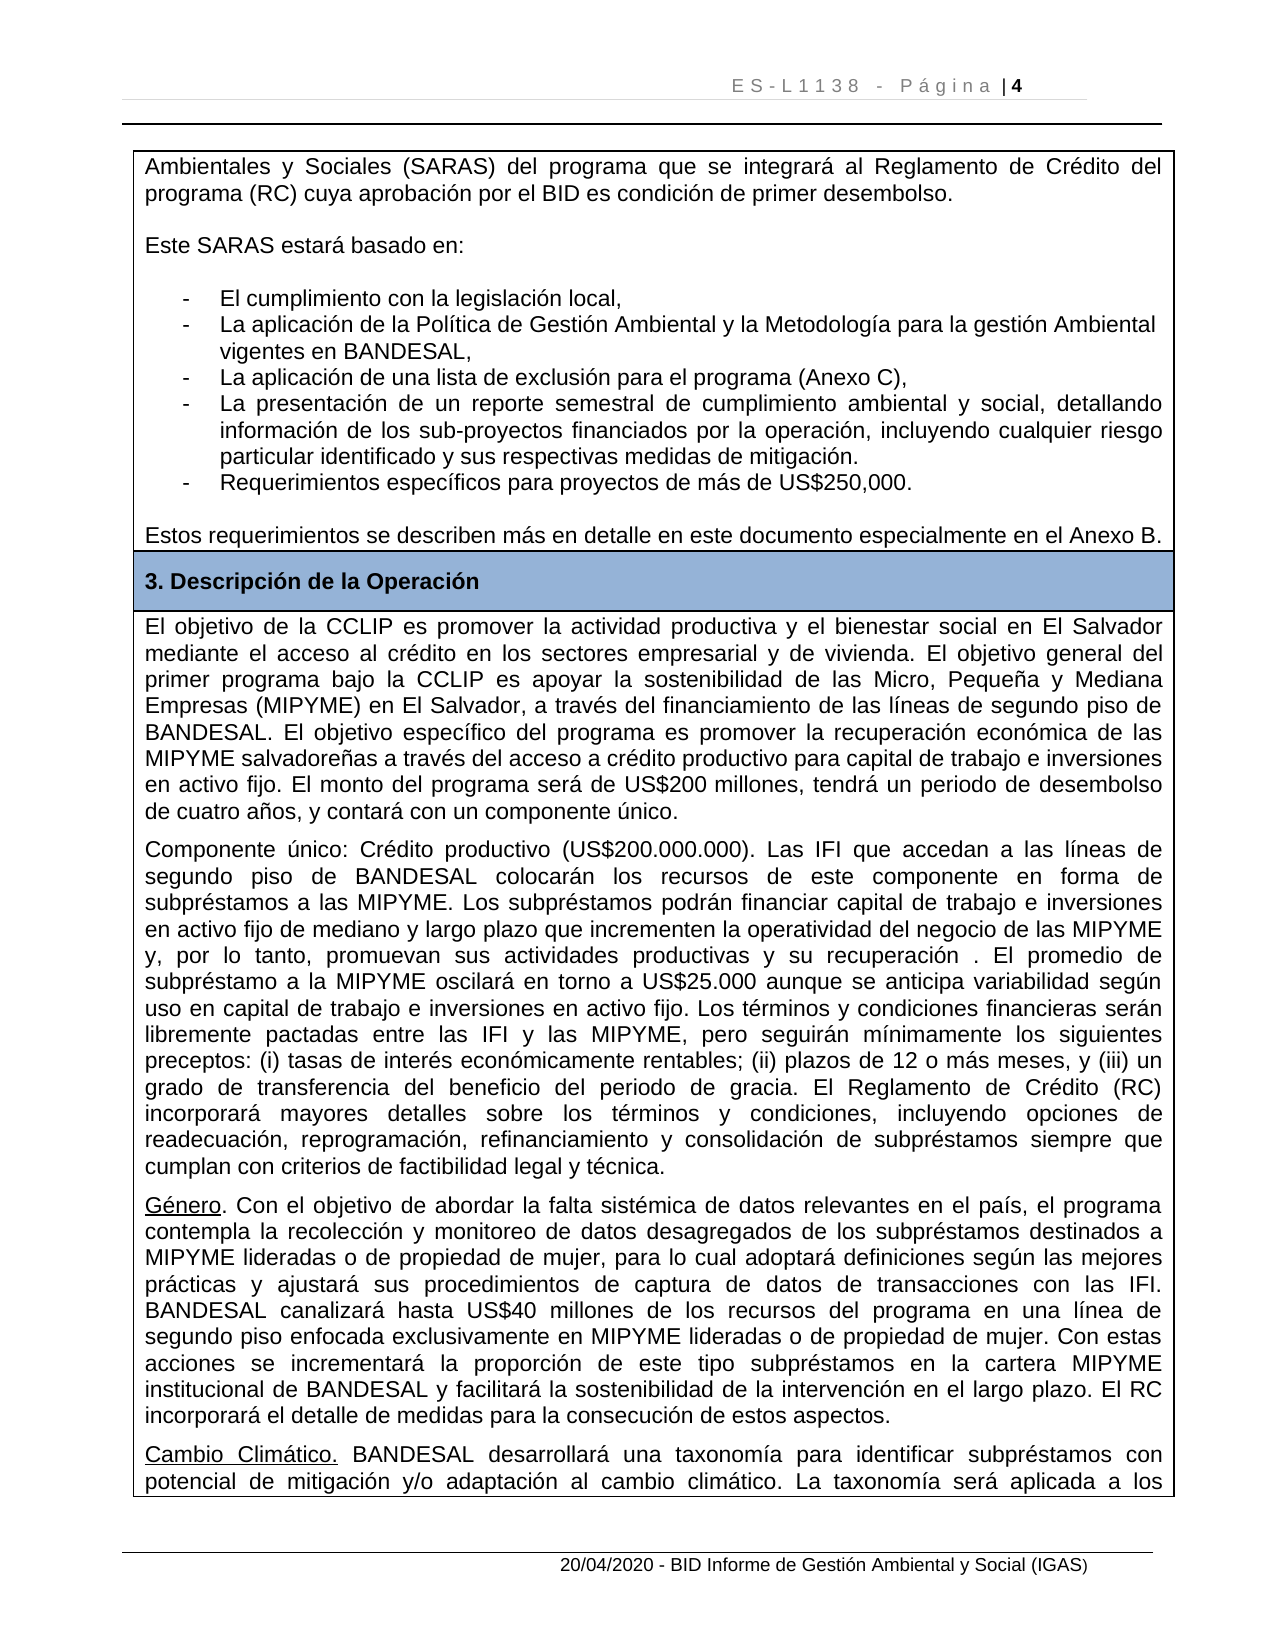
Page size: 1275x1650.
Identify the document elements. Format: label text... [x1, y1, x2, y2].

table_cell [134, 612, 1173, 1496]
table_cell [134, 152, 1173, 550]
table_cell 3. Descripción de la Operación [134, 552, 1173, 610]
